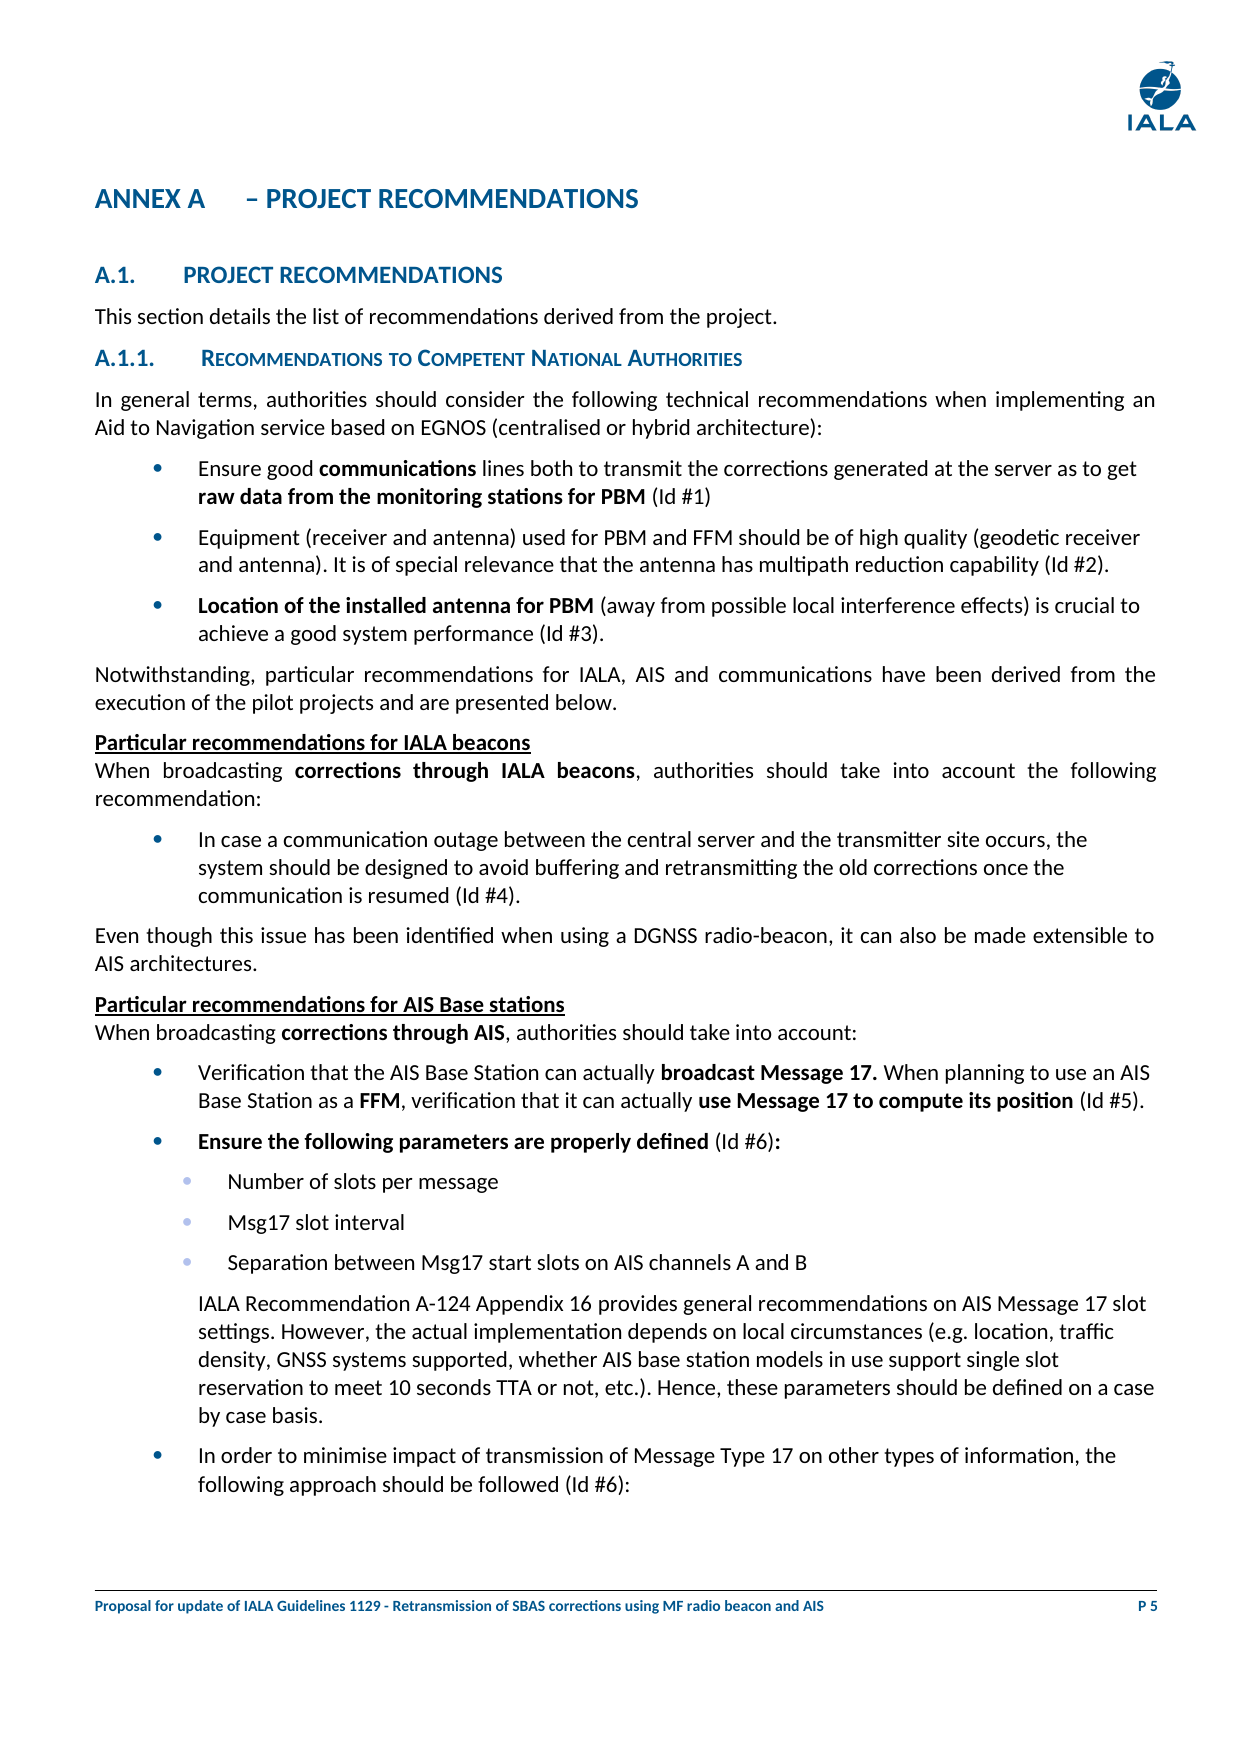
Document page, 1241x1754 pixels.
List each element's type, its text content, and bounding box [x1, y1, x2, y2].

list IALA Recommendation A-124 Appendix 16 provides general recommendations on AIS Message 17 slot settings. However, the actual implementation depends on local circumstances (e.g. location, traffic density, GNSS systems supported, whether AIS base station models in use support single slot reservation to meet 10 seconds TTA or not, etc.). Hence, these parameters should be defined on a case by case basis. [198, 1289, 1157, 1429]
text Verification that the AIS Base Station can actually broadcast Message 17. When planning to use an AIS Base Station as a FFM, verification that it can actually use Message 17 to compute its position (Id #5). [153, 1058, 1157, 1114]
text Even though this issue has been identified when using a DGNSS radio-beacon, it can also be made extensible to AIS architectures. [94, 921, 1157, 977]
text Ensure good communications lines both to transmit the corrections generated at the server as to get raw data from the monitoring stations for PBM (Id #1) [153, 454, 1157, 510]
text This section details the list of recommendations derived from the project. [94, 302, 1157, 330]
text – Project Recommendations [94, 181, 1157, 216]
text Project recommendations [94, 259, 1157, 289]
text Equipment (receiver and antenna) used for PBM and FFM should be of high quality (geodetic receiver and antenna). It is of special relevance that the antenna has multipath reduction capability (Id #2). [153, 523, 1157, 579]
text When broadcasting corrections through AIS, authorities should take into account: [94, 1018, 1157, 1046]
text Particular recommendations for AIS Base stations [94, 990, 1157, 1018]
picture [1112, 53, 1208, 146]
text In case a communication outage between the central server and the transmitter site occurs, the system should be designed to avoid buffering and retransmitting the old corrections once the communication is resumed (Id #4). [153, 825, 1157, 909]
text Recommendations to Competent National Authorities [94, 342, 1157, 373]
text Number of slots per message [183, 1167, 1157, 1196]
text Location of the installed antenna for PBM (away from possible local interference effects) is crucial to achieve a good system performance (Id #3). [153, 591, 1157, 647]
text When broadcasting corrections through IALA beacons, authorities should take into account the following recommendation: [94, 756, 1157, 812]
text Separation between Msg17 start slots on AIS channels A and B [183, 1248, 1157, 1277]
text Msg17 slot interval [183, 1208, 1157, 1236]
text Notwithstanding, particular recommendations for IALA, AIS and communications have been derived from the execution of the pilot projects and are presented below. [94, 660, 1157, 716]
text In general terms, authorities should consider the following technical recommendations when implementing an Aid to Navigation service based on EGNOS (centralised or hybrid architecture): [94, 386, 1157, 442]
text In order to minimise impact of transmission of Message Type 17 on other types of information, the following approach should be followed (Id #6): [153, 1442, 1157, 1498]
text Particular recommendations for IALA beacons [94, 728, 1157, 756]
text Ensure the following parameters are properly defined (Id #6): [153, 1127, 1157, 1155]
